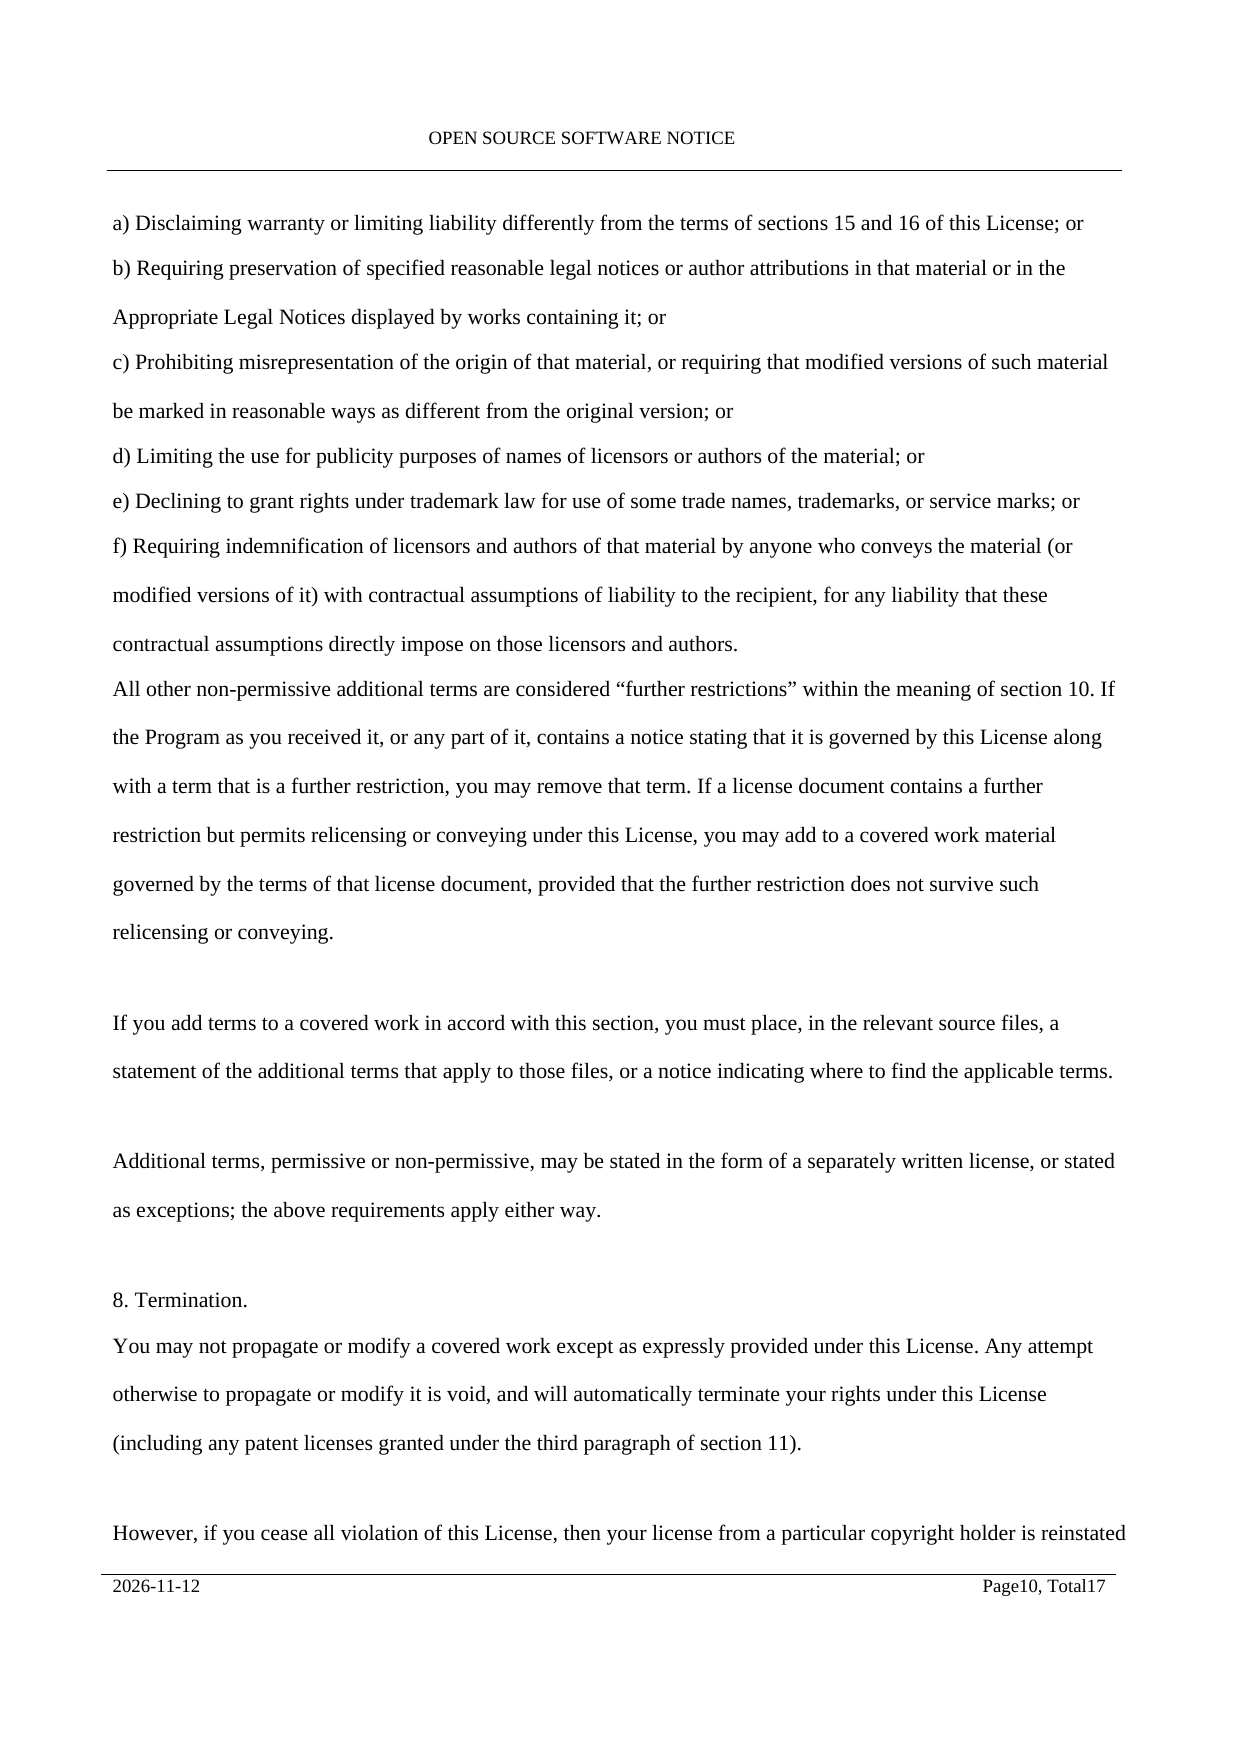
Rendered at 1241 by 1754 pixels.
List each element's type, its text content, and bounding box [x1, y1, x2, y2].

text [112, 1517, 1128, 1549]
text f) Requiring indemnification of licensors and authors of that material by anyone who conveys the material (or modified versions of it) with contractual assumptions of liability to the recipient, for any liability that these contractual assumptions directly impose on those licensors and authors. [112, 529, 1128, 659]
text d) Limiting the use for publicity purposes of names of licensors or authors of the material; or [112, 439, 1128, 472]
text All other non-permissive additional terms are considered “further restrictions” within the meaning of section 10. If the Program as you received it, or any part of it, contains a notice stating that it is governed by this License along with a term that is a further restriction, you may remove that term. If a license document contains a further restriction but permits relicensing or conveying under this License, you may add to a covered work material governed by the terms of that license document, provided that the further restriction does not survive such relicensing or conveying. [112, 672, 1128, 948]
text e) Declining to grant rights under trademark law for use of some trade names, trademarks, or service marks; or [112, 484, 1128, 517]
text Additional terms, permissive or non-permissive, may be stated in the form of a separately written license, or stated as exceptions; the above requirements apply either way. [112, 1145, 1128, 1226]
text 8. Termination. [112, 1284, 1128, 1316]
text If you add terms to a covered work in accord with this section, you must place, in the relevant source files, a statement of the additional terms that apply to those files, or a notice indicating where to find the applicable terms. [112, 1006, 1128, 1087]
text c) Prohibiting misrepresentation of the origin of that material, or requiring that modified versions of such material be marked in reasonable ways as different from the original version; or [112, 345, 1128, 427]
text b) Requiring preservation of specified reasonable legal notices or author attributions in that material or in the Appropriate Legal Notices displayed by works containing it; or [112, 251, 1128, 333]
text You may not propagate or modify a covered work except as expressly provided under this License. Any attempt otherwise to propagate or modify it is void, and will automatically terminate your rights under this License (including any patent licenses granted under the third paragraph of section 11). [112, 1329, 1128, 1459]
text a) Disclaiming warranty or limiting liability differently from the terms of sections 15 and 16 of this License; or [112, 206, 1128, 239]
